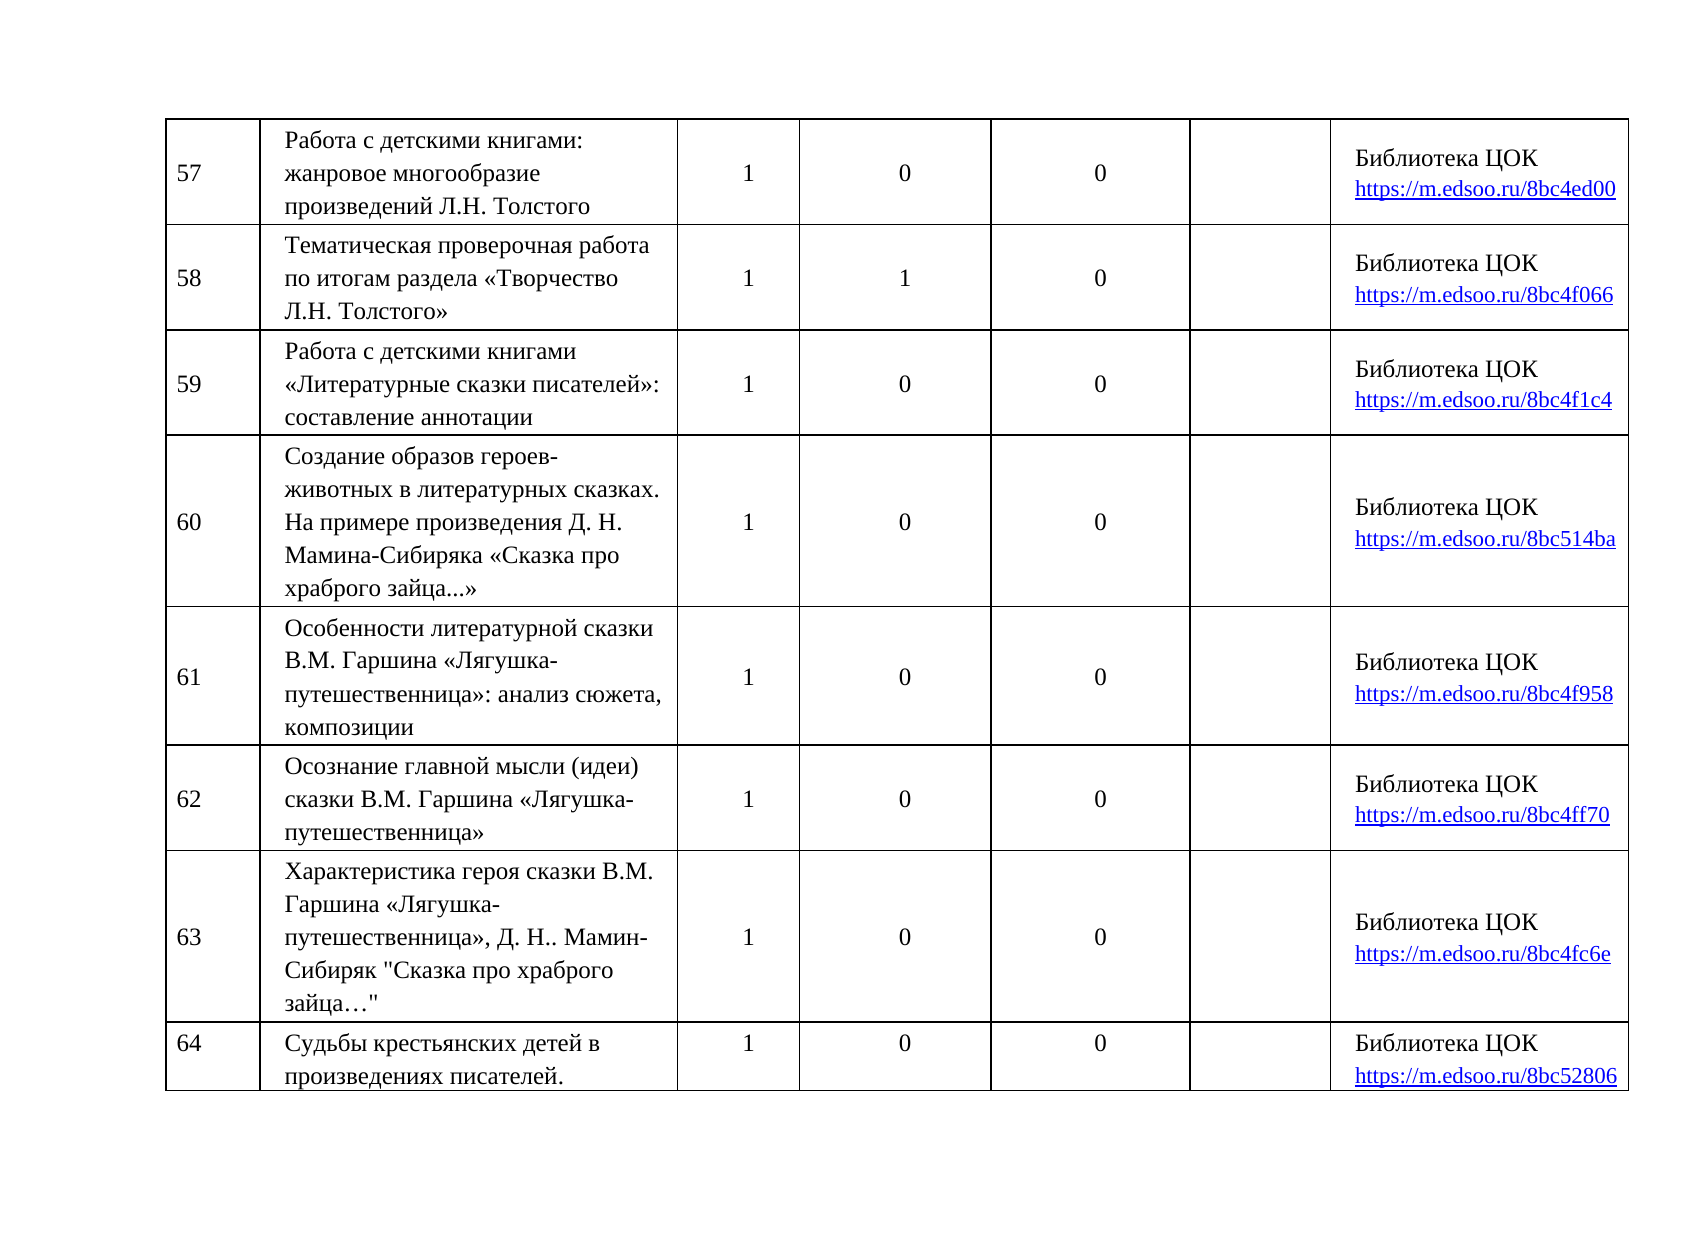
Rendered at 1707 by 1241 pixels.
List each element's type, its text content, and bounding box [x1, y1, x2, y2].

table_cell Особенности литературной сказки В.М. Гаршина «Лягушка-путешественница»: анализ сюжета, композиции [261, 607, 677, 744]
table_cell 0 [992, 1023, 1189, 1090]
table_cell 58 [167, 225, 259, 329]
table_cell Осознание главной мысли (идеи) сказки В.М. Гаршина «Лягушка-путешественница» [261, 746, 677, 850]
table_cell Создание образов героев-животных в литературных сказках. На примере произведения Д. Н. Мамина-Сибиряка «Сказка про храброго зайца...» [261, 436, 677, 606]
table_cell 61 [167, 607, 259, 744]
table_cell 0 [992, 746, 1189, 850]
table_cell Характеристика героя сказки В.М. Гаршина «Лягушка-путешественница», Д. Н.. Мамин-Сибиряк "Сказка про храброго зайца…" [261, 851, 677, 1021]
table_cell [1191, 851, 1330, 1021]
table_cell 0 [992, 436, 1189, 606]
table_cell 1 [678, 607, 799, 744]
table_cell 59 [167, 331, 259, 434]
table_cell 1 [678, 120, 799, 223]
table_cell 1 [678, 851, 799, 1021]
table_cell [1191, 331, 1330, 434]
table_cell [261, 1023, 677, 1090]
table_cell [1191, 225, 1330, 329]
table_cell Тематическая проверочная работа по итогам раздела «Творчество Л.Н. Толстого» [261, 225, 677, 329]
table_cell 0 [800, 746, 990, 850]
table_cell 63 [167, 851, 259, 1021]
table_cell 0 [992, 607, 1189, 744]
table_cell 1 [800, 225, 990, 329]
table_cell 64 [167, 1023, 259, 1090]
table_cell 0 [800, 607, 990, 744]
table_cell Библиотека ЦОК https://m.edsoo.ru/8bc4f1c4 [1331, 331, 1628, 434]
table_cell 0 [800, 436, 990, 606]
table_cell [1331, 1023, 1628, 1090]
table_cell Библиотека ЦОК https://m.edsoo.ru/8bc514ba [1331, 436, 1628, 606]
table_cell 60 [167, 436, 259, 606]
table_cell 0 [992, 851, 1189, 1021]
table_cell 57 [167, 120, 259, 223]
table_cell 0 [800, 120, 990, 223]
table_cell [1191, 1023, 1330, 1090]
table_cell 0 [800, 851, 990, 1021]
table_cell 0 [992, 225, 1189, 329]
table_cell 0 [800, 331, 990, 434]
table_cell 1 [678, 1023, 799, 1090]
table_cell Работа с детскими книгами «Литературные сказки писателей»: составление аннотации [261, 331, 677, 434]
table_cell 0 [992, 120, 1189, 223]
table_cell Работа с детскими книгами: жанровое многообразие произведений Л.Н. Толстого [261, 120, 677, 223]
table_cell Библиотека ЦОК https://m.edsoo.ru/8bc4ff70 [1331, 746, 1628, 850]
table_cell [1191, 607, 1330, 744]
table_cell [1191, 746, 1330, 850]
table_cell 1 [678, 436, 799, 606]
table_cell Библиотека ЦОК https://m.edsoo.ru/8bc4f066 [1331, 225, 1628, 329]
table_cell [1191, 120, 1330, 223]
table_cell 1 [678, 331, 799, 434]
table_cell 0 [992, 331, 1189, 434]
table_cell 0 [800, 1023, 990, 1090]
table_cell 1 [678, 746, 799, 850]
table_cell 1 [678, 225, 799, 329]
table_cell 62 [167, 746, 259, 850]
table_cell Библиотека ЦОК https://m.edsoo.ru/8bc4fc6e [1331, 851, 1628, 1021]
table_cell Библиотека ЦОК https://m.edsoo.ru/8bc4f958 [1331, 607, 1628, 744]
table_cell [1191, 436, 1330, 606]
table_cell Библиотека ЦОК https://m.edsoo.ru/8bc4ed00 [1331, 120, 1628, 223]
